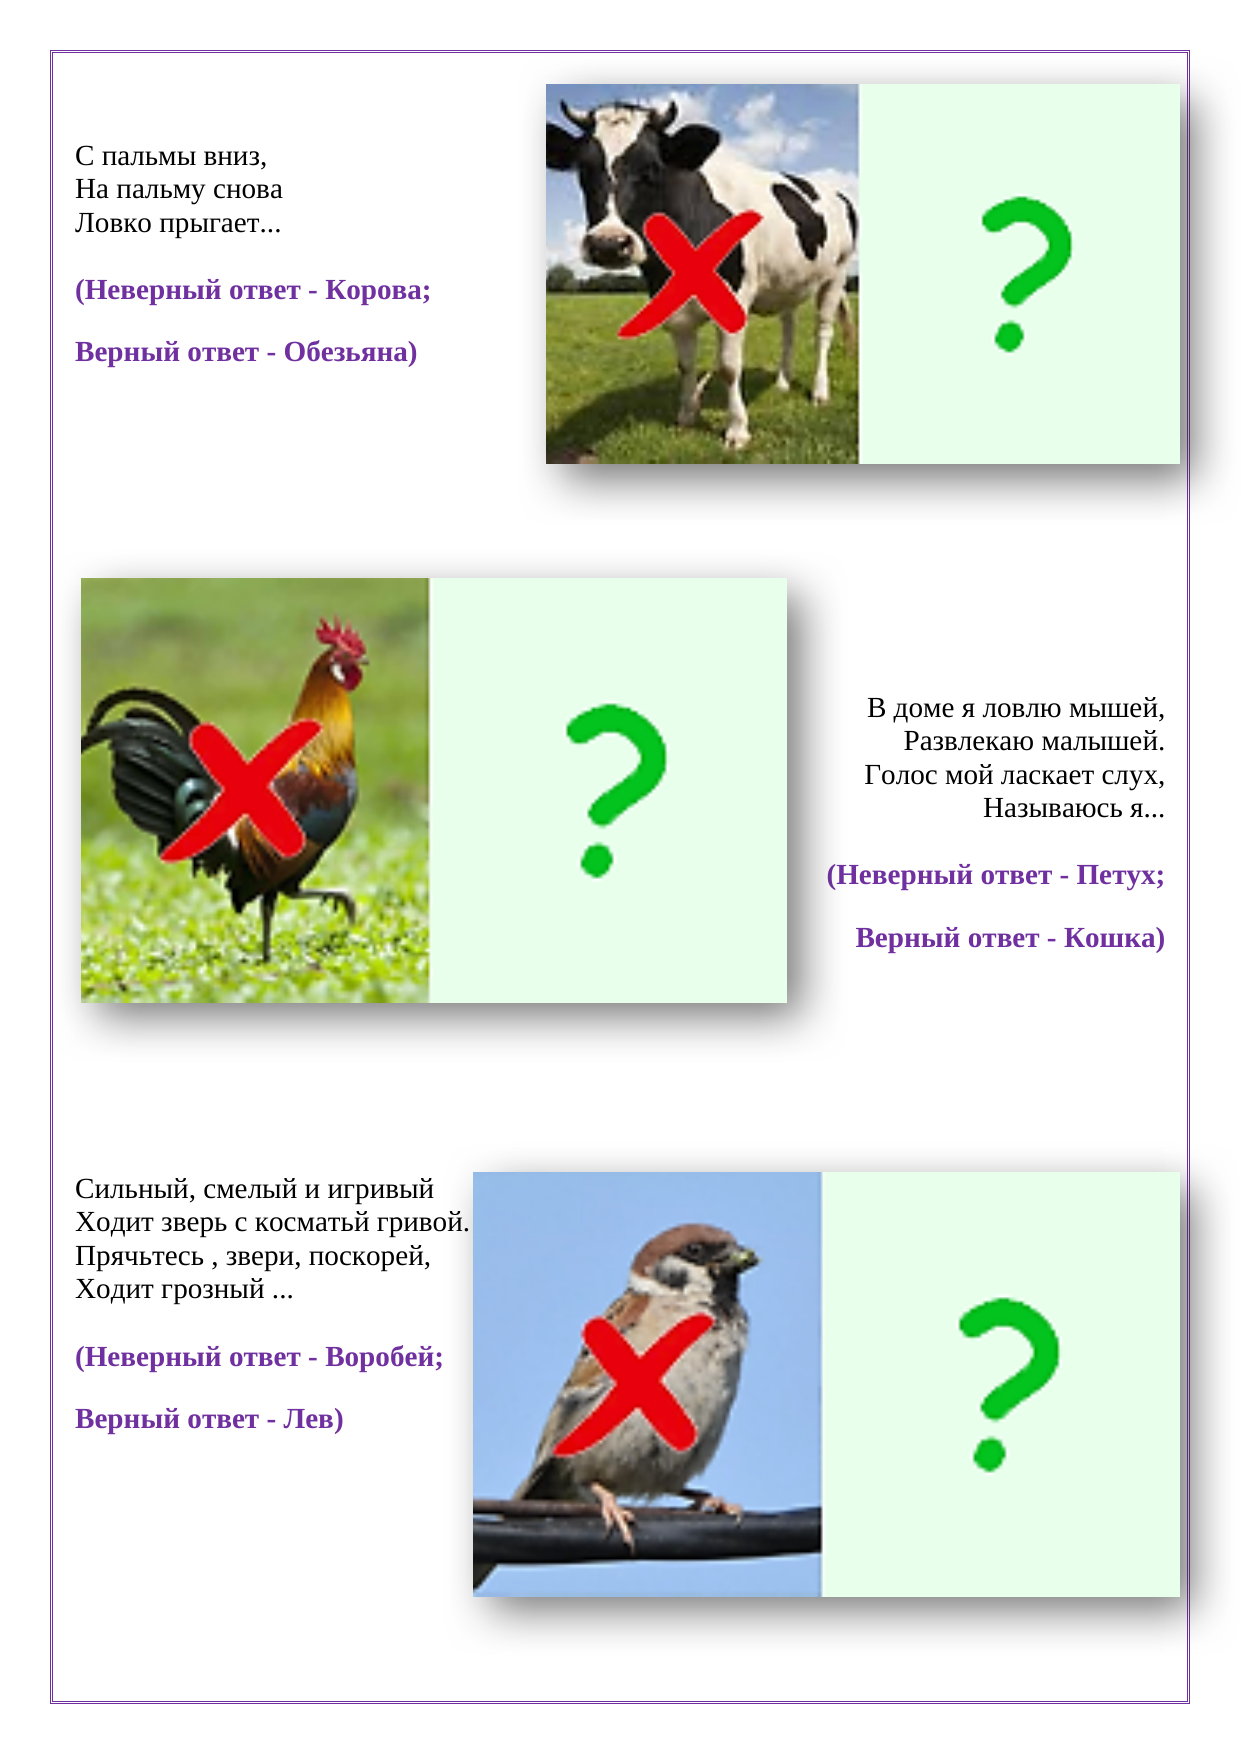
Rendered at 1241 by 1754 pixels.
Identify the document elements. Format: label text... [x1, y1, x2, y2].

text В доме я ловлю мышей, Развлекаю малышей. Голос мой ласкает слух, Называюсь я... (Неверный ответ - Петух; [836, 690, 1165, 891]
text С пальмы вниз, На пальму снова Ловко прыгает... (Неверный ответ - Корова; [75, 138, 529, 305]
text Сильный, смелый и игривый Ходит зверь с косматьй гривой. Прячьтесь , звери, поскорей, Ходит грозный ... (Неверный ответ - Воробей; [75, 1171, 474, 1372]
text Верный ответ - Кошка) [836, 920, 1165, 954]
picture [81, 578, 787, 1003]
picture [473, 1172, 1180, 1597]
text Верный ответ - Обезьяна) [75, 334, 529, 368]
picture [546, 84, 1180, 464]
text Верный ответ - Лев) [75, 1401, 456, 1435]
